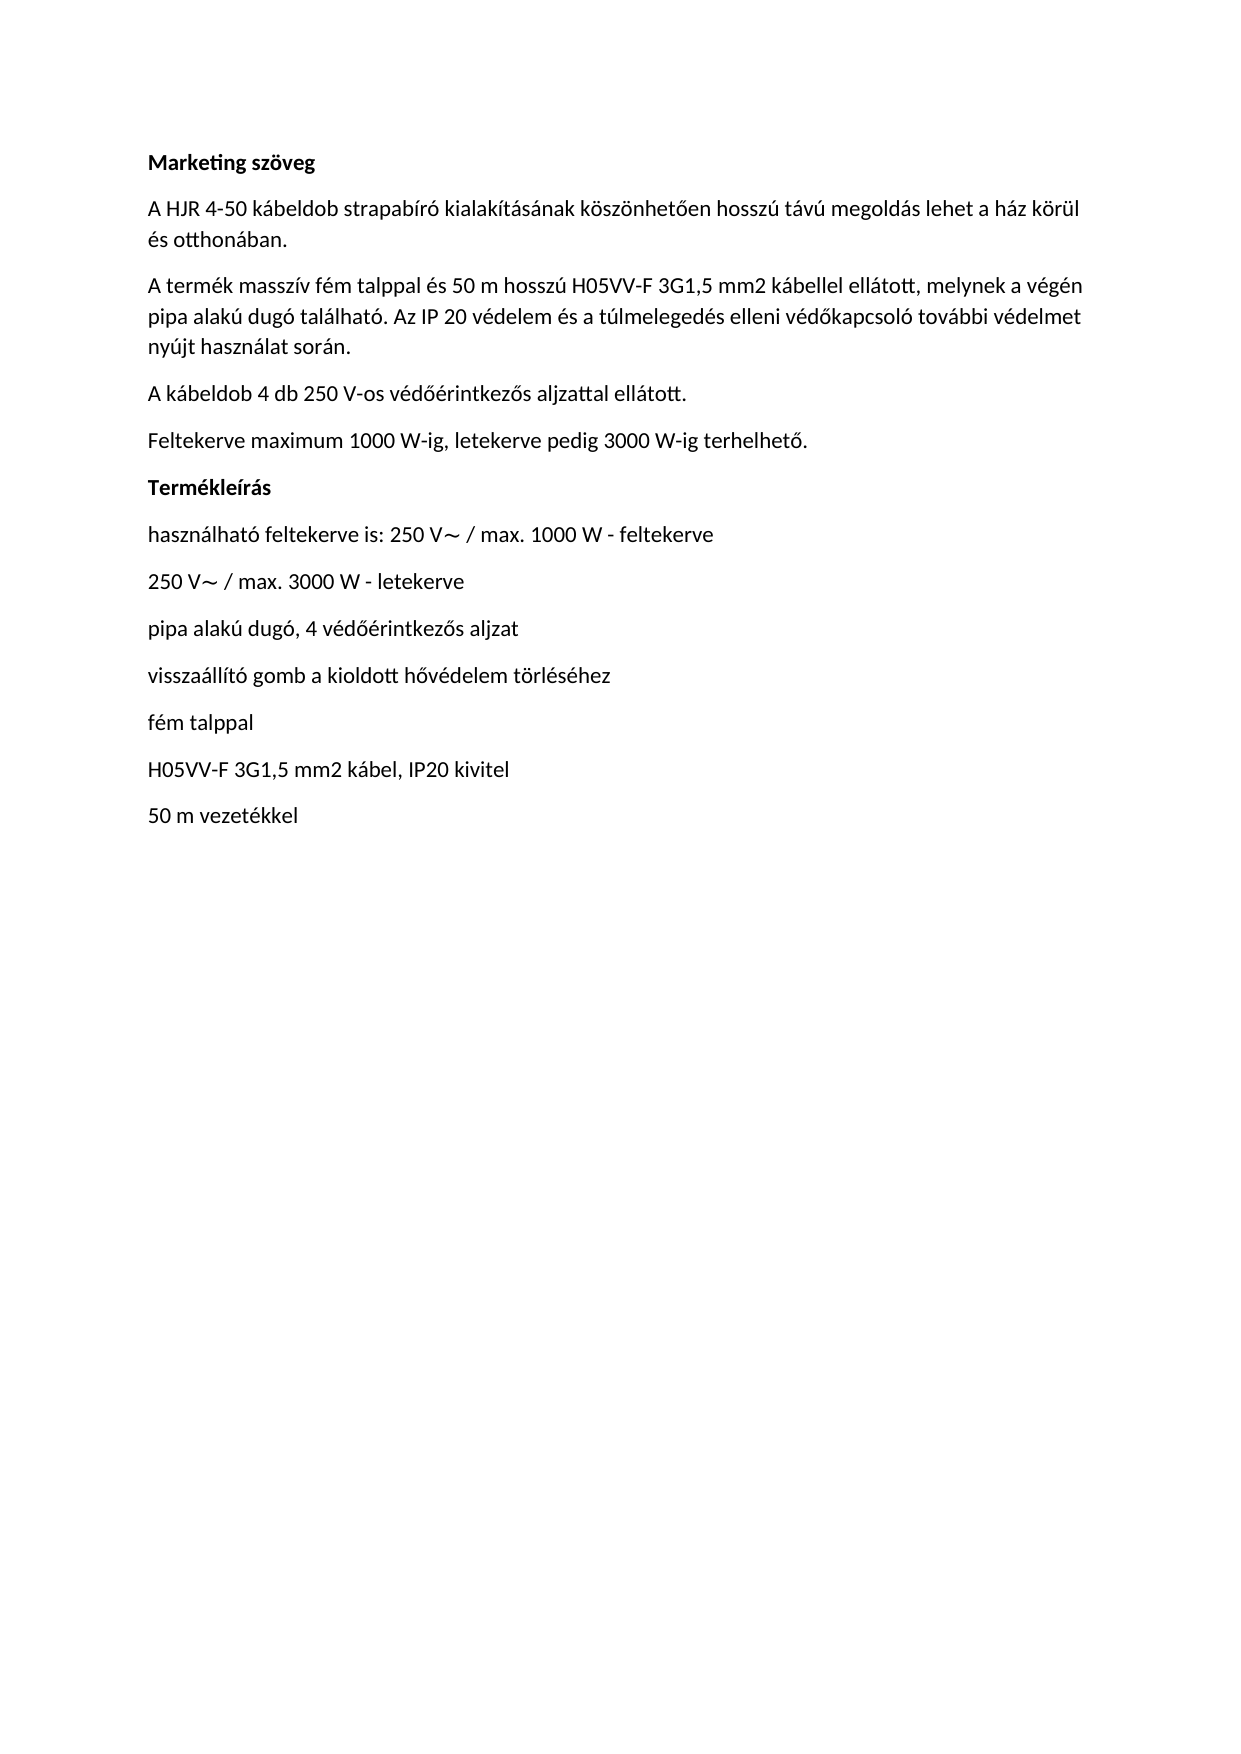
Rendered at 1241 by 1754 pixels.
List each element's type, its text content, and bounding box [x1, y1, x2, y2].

text H05VV-F 3G1,5 mm2 kábel, IP20 kivitel [148, 755, 1093, 783]
text Feltekerve maximum 1000 W-ig, letekerve pedig 3000 W-ig terhelhető. [148, 426, 1093, 454]
text fém talppal [148, 708, 1093, 736]
text Marketing szöveg [148, 148, 1093, 176]
text 50 m vezetékkel [148, 802, 1093, 829]
text Termékleírás [148, 473, 1093, 501]
text használható feltekerve is: 250 V∼ / max. 1000 W - feltekerve [148, 519, 1093, 548]
text visszaállító gomb a kioldott hővédelem törléséhez [148, 661, 1093, 689]
text A termék masszív fém talppal és 50 m hosszú H05VV-F 3G1,5 mm2 kábellel ellátott, melynek a végén pipa alakú dugó található. Az IP 20 védelem és a túlmelegedés elleni védőkapcsoló további védelmet nyújt használat során. [148, 272, 1093, 360]
text A HJR 4-50 kábeldob strapabíró kialakításának köszönhetően hosszú távú megoldás lehet a ház körül és otthonában. [148, 194, 1093, 253]
text 250 V∼ / max. 3000 W - letekerve [148, 567, 1093, 595]
text pipa alakú dugó, 4 védőérintkezős aljzat [148, 614, 1093, 642]
text A kábeldob 4 db 250 V-os védőérintkezős aljzattal ellátott. [148, 379, 1093, 407]
